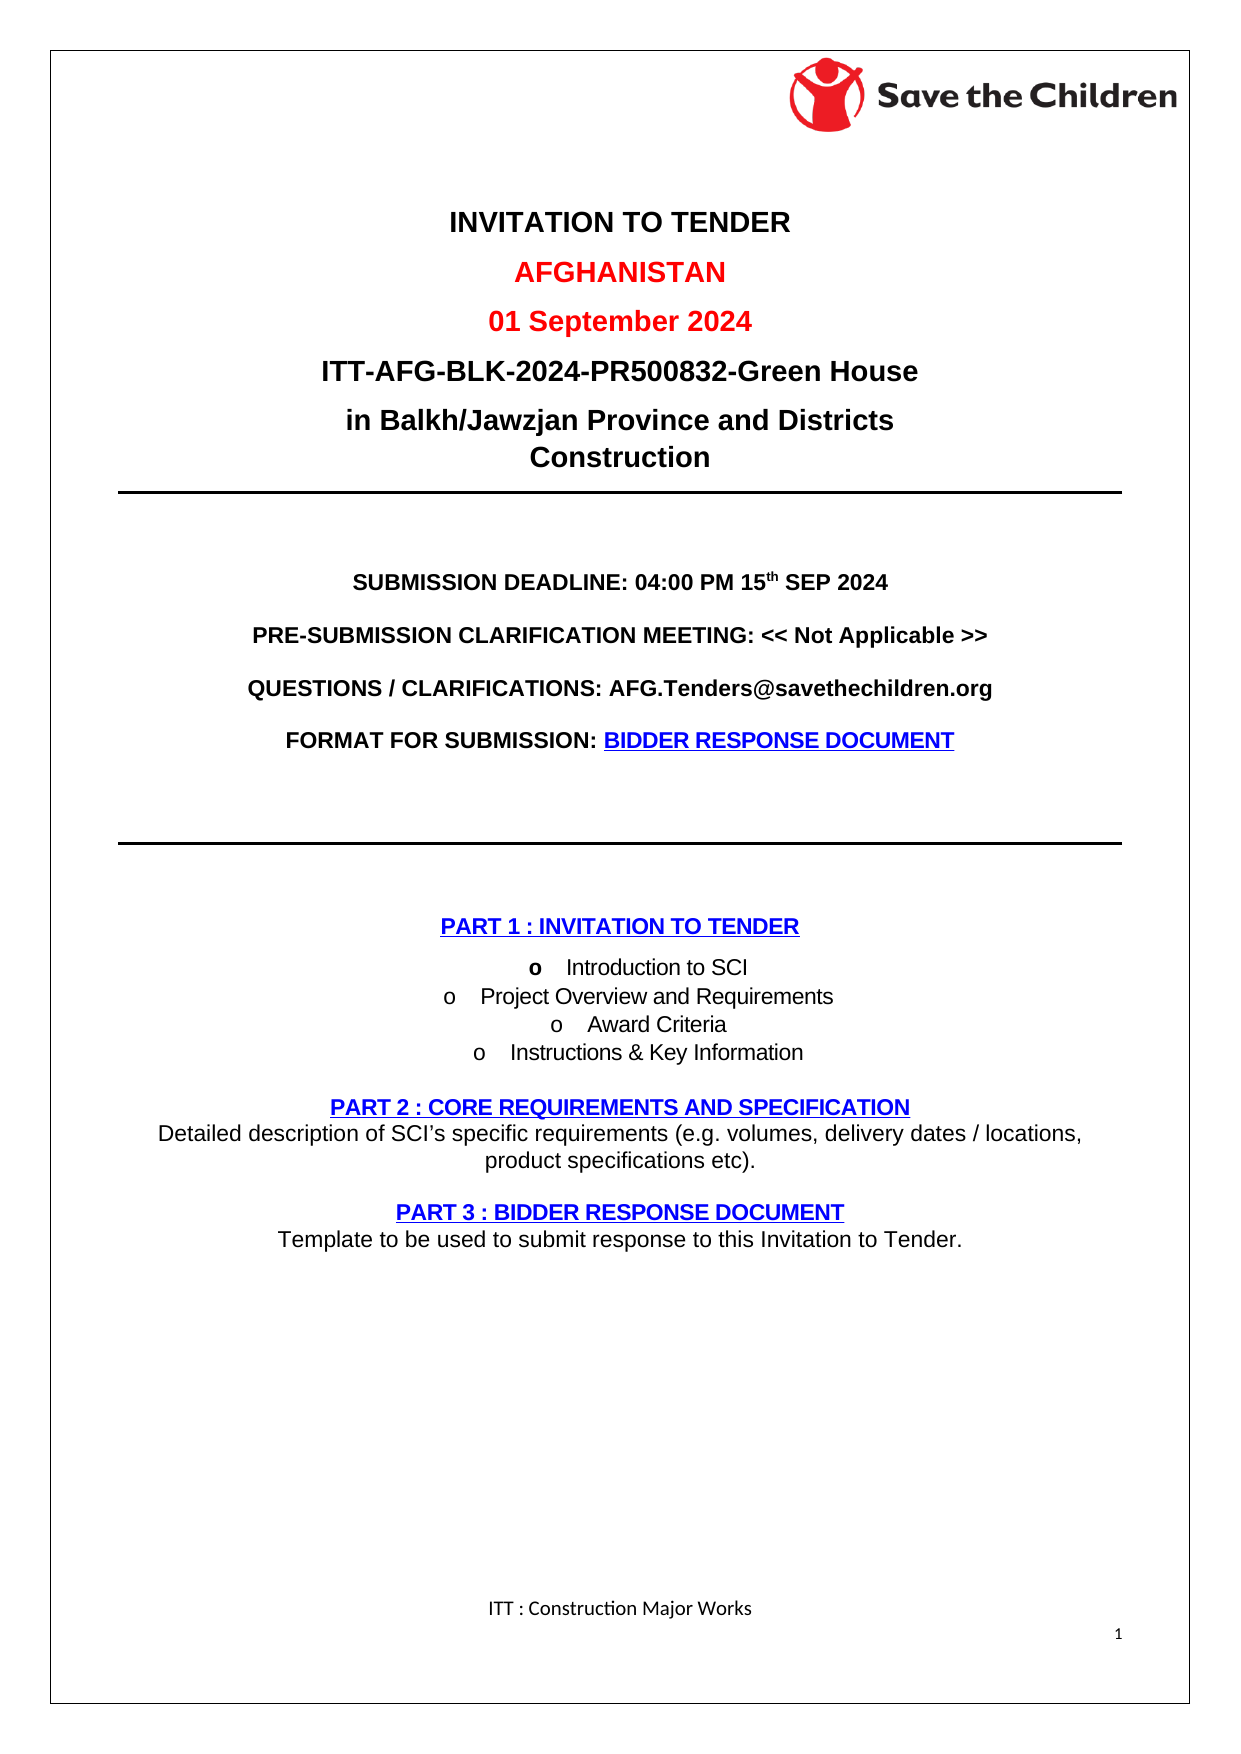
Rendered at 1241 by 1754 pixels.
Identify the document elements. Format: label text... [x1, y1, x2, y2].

text FORMAT FOR SUBMISSION: BIDDER RESPONSE DOCUMENT [118, 727, 1122, 754]
list Instructions & Key Information [154, 1039, 1122, 1068]
text AFGHANISTAN [118, 255, 1122, 288]
text SUBMISSION DEADLINE: 04:00 PM 15th SEP 2024 [118, 569, 1122, 596]
text Template to be used to submit response to this Invitation to Tender. [118, 1226, 1122, 1252]
text PRE-SUBMISSION CLARIFICATION MEETING: << Not Applicable >> [118, 622, 1122, 648]
text PART 3 : BIDDER RESPONSE DOCUMENT [118, 1199, 1122, 1226]
picture [789, 57, 1177, 132]
text INVITATION TO TENDER [118, 205, 1122, 239]
text QUESTIONS / CLARIFICATIONS: AFG.Tenders@savethechildren.org [118, 675, 1122, 701]
text ITT-AFG-BLK-2024-PR500832-Green House [118, 353, 1122, 387]
text Construction [118, 440, 1122, 473]
list Introduction to SCI [154, 954, 1122, 983]
list Award Criteria [154, 1011, 1122, 1039]
list Project Overview and Requirements [154, 983, 1122, 1011]
text in Balkh/Jawzjan Province and Districts [118, 403, 1122, 436]
text PART 2 : CORE REQUIREMENTS AND SPECIFICATION [118, 1094, 1122, 1120]
text 01 September 2024 [118, 304, 1122, 338]
text Detailed description of SCI’s specific requirements (e.g. volumes, delivery dates / locations, product specifications etc). [118, 1120, 1122, 1173]
text PART 1 : INVITATION TO TENDER [118, 913, 1122, 939]
